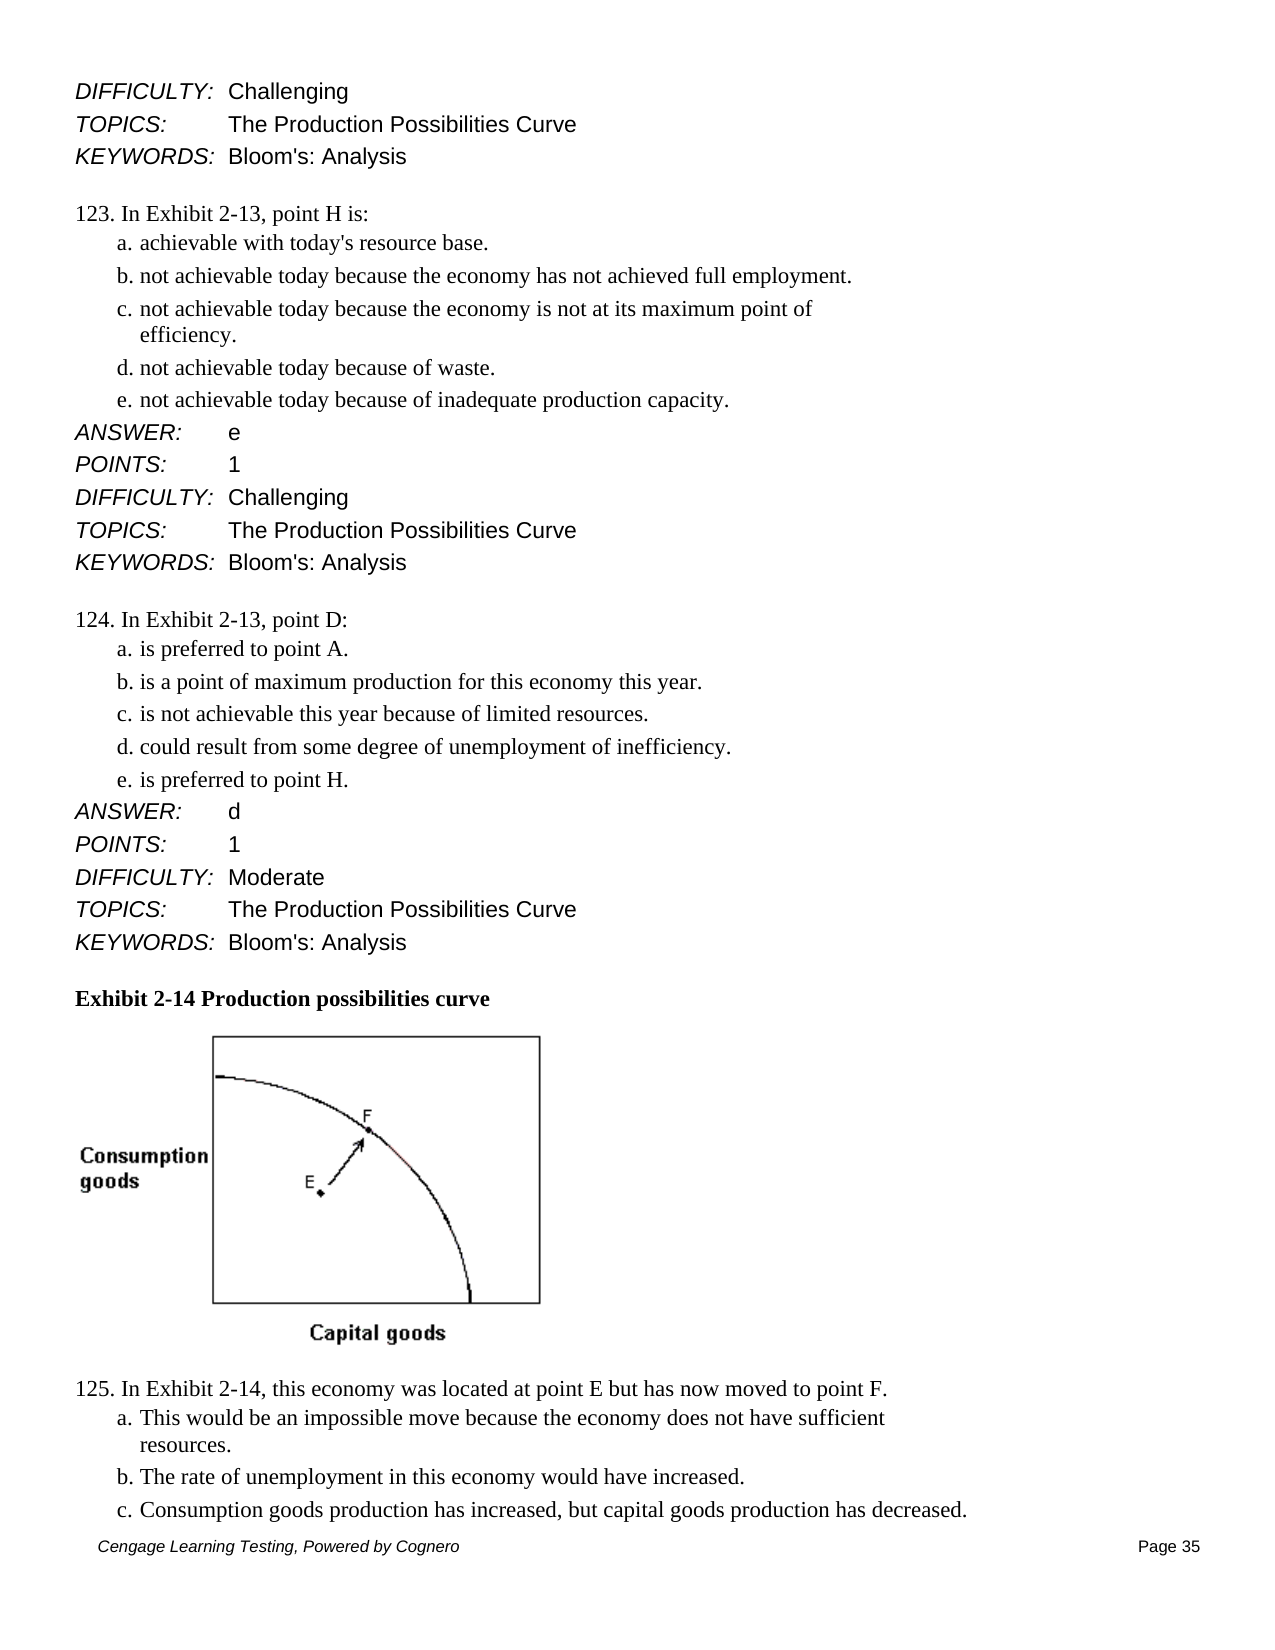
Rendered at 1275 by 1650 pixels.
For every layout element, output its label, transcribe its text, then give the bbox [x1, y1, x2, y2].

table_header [75, 75, 1200, 173]
table_header 124. In Exhibit 2-13, point D: [75, 632, 1200, 958]
picture [75, 1030, 547, 1356]
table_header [75, 1401, 1200, 1525]
table_header 123. In Exhibit 2-13, point H is: [75, 226, 1200, 579]
